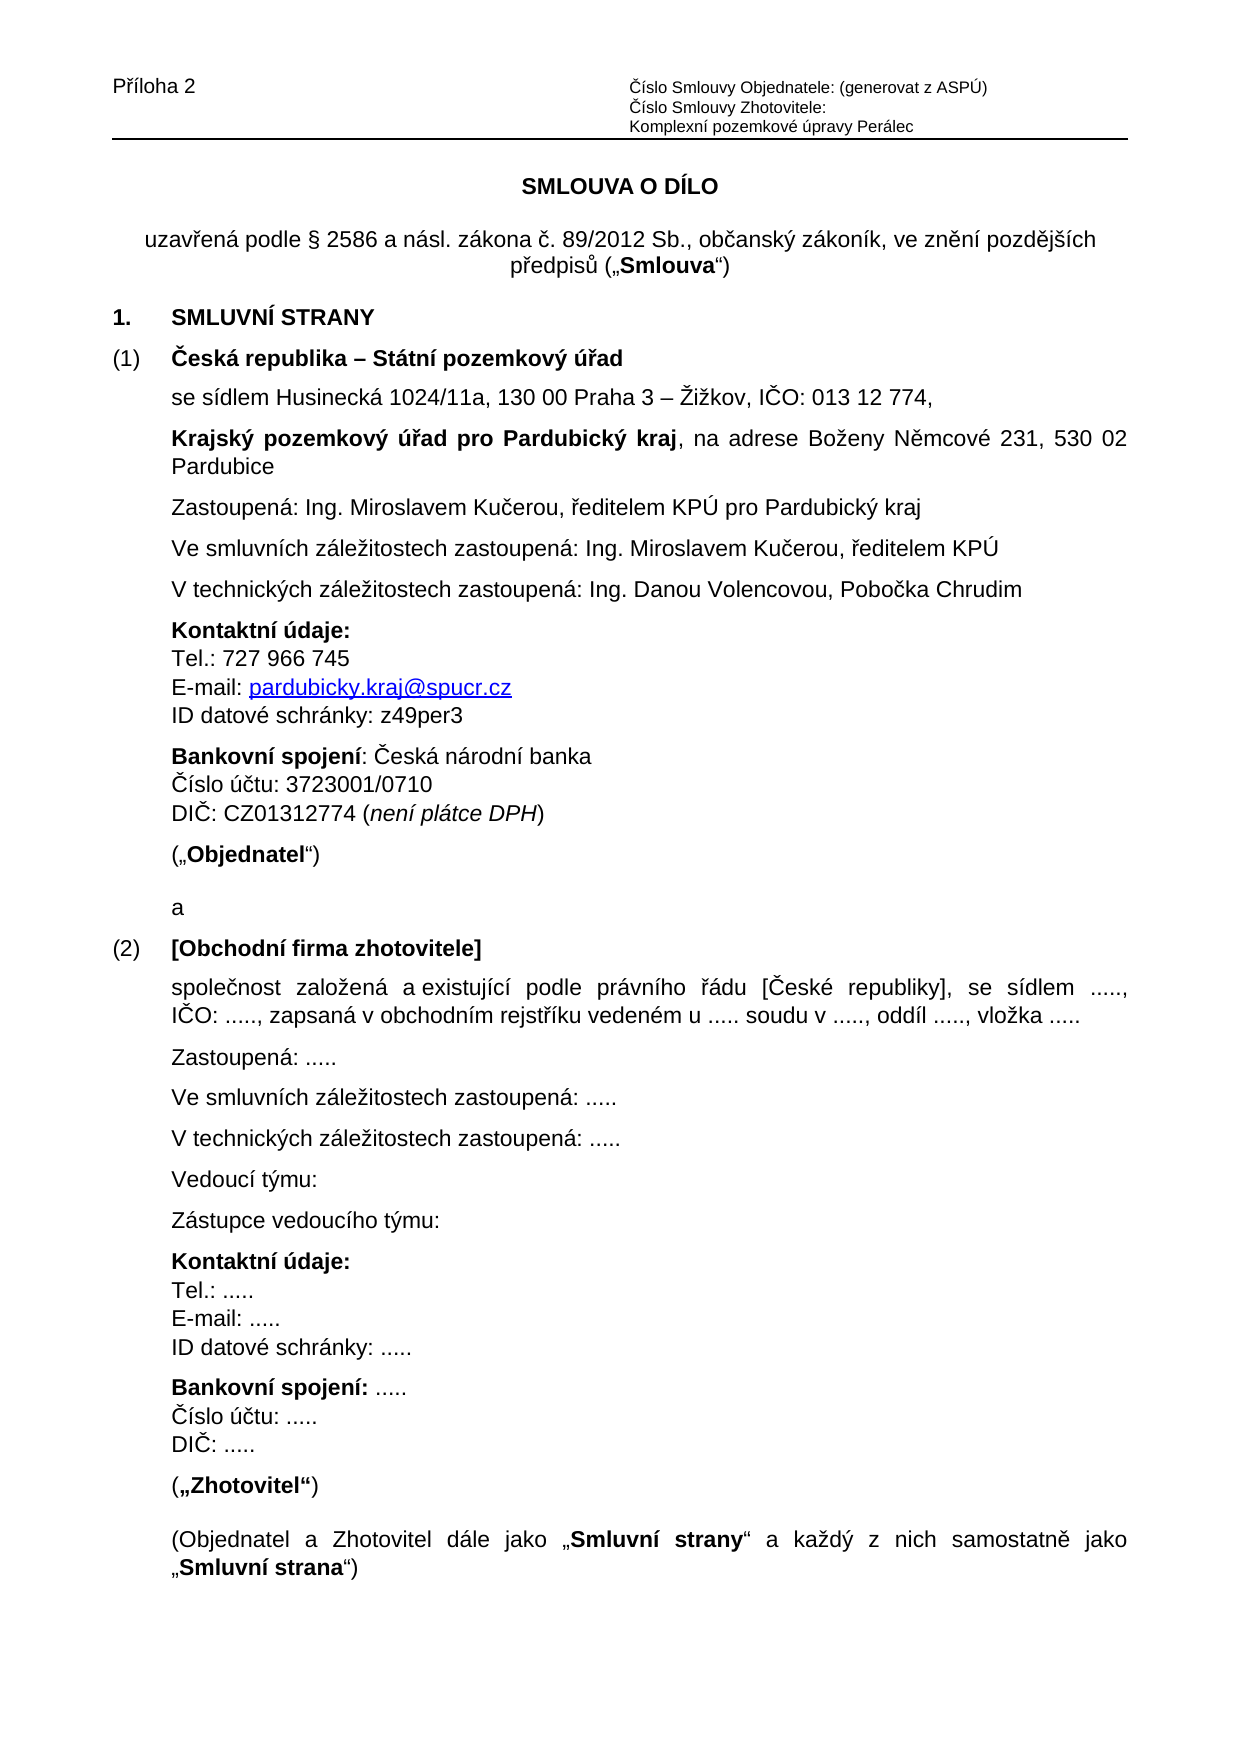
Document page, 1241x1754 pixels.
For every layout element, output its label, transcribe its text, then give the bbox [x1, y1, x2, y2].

text Zastoupená: Ing. Miroslavem Kučerou, ředitelem KPÚ pro Pardubický kraj [171, 494, 1128, 520]
text („Zhotovitel“) [171, 1472, 1128, 1498]
text Ve smluvních záležitostech zastoupená: ..... [171, 1084, 1128, 1111]
text Kontaktní údaje: [171, 617, 1128, 643]
text E-mail: ..... [171, 1305, 1128, 1331]
text (Objednatel a Zhotovitel dále jako „Smluvní strany“ a každý z nich samostatně jako „Smluvní strana“) [171, 1526, 1128, 1580]
text E-mail: pardubicky.kraj@spucr.cz [171, 674, 1128, 700]
text se sídlem Husinecká 1024/11a, 130 00 Praha 3 – Žižkov, IČO: 013 12 774, [171, 384, 1128, 410]
title SMLOUVA O DÍLO [112, 173, 1128, 199]
text Tel.: ..... [171, 1277, 1128, 1303]
text Bankovní spojení: ..... [171, 1374, 1128, 1401]
text Vedoucí týmu: [171, 1166, 1128, 1193]
text Ve smluvních záležitostech zastoupená: Ing. Miroslavem Kučerou, ředitelem KPÚ [171, 535, 1128, 561]
list Česká republika – Státní pozemkový úřad [112, 345, 1128, 371]
text Krajský pozemkový úřad pro Pardubický kraj, na adrese Boženy Němcové 231, 530 02 Pardubice [171, 424, 1128, 479]
text Číslo účtu: 3723001/0710 [171, 771, 980, 798]
text V technických záležitostech zastoupená: Ing. Danou Volencovou, Pobočka Chrudim [171, 576, 1128, 602]
list [Obchodní firma zhotovitele] [112, 935, 1128, 962]
text Bankovní spojení: Česká národní banka [171, 743, 1128, 769]
text DIČ: ..... [171, 1431, 1128, 1458]
text a [171, 894, 1128, 921]
text Zastoupená: ..... [171, 1043, 1128, 1070]
text Tel.: 727 966 745 [171, 645, 1128, 672]
text DIČ: CZ01312774 (není plátce DPH) [171, 800, 980, 826]
text společnost založená a existující podle právního řádu [České republiky], se sídlem ....., IČO: ....., zapsaná v obchodním rejstříku vedeném u ..... soudu v ....., oddíl ....., vložka ..... [171, 974, 1128, 1029]
text Číslo účtu: ..... [171, 1403, 1128, 1429]
text Kontaktní údaje: [171, 1248, 1128, 1274]
text ID datové schránky: ..... [171, 1333, 1128, 1360]
list uzavřená podle § 2586 a násl. zákona č. 89/2012 Sb., občanský zákoník, ve znění pozdějších předpisů („Smlouva“) [112, 226, 1128, 279]
text („Objednatel“) [171, 841, 980, 867]
text V technických záležitostech zastoupená: ..... [171, 1125, 1128, 1152]
text Zástupce vedoucího týmu: [171, 1207, 1128, 1233]
text ID datové schránky: z49per3 [171, 702, 980, 728]
subtitle SMLUVNÍ STRANY [112, 304, 1128, 330]
